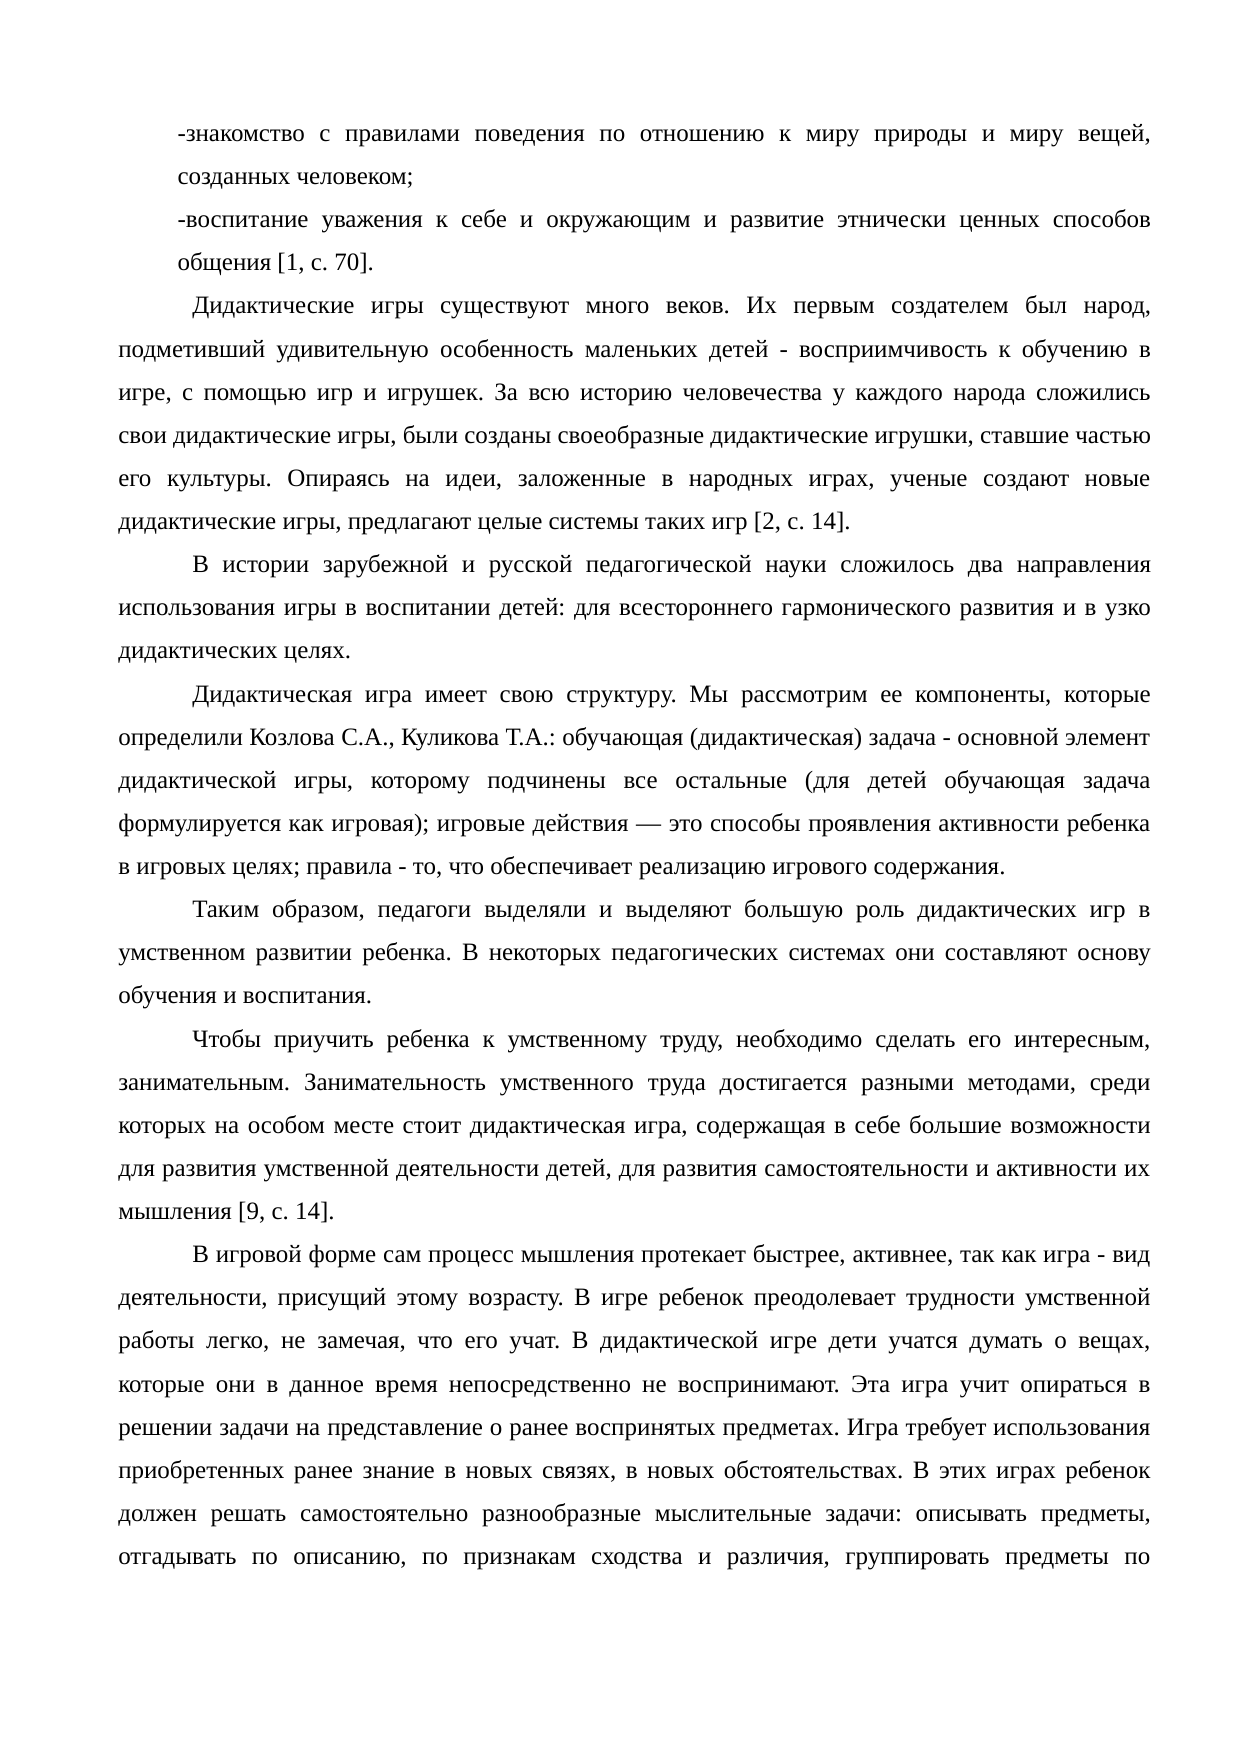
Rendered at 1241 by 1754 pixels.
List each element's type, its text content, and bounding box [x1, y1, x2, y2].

text -знакомство с правилами поведения по отношению к миру природы и миру вещей, созданных человеком; [177, 118, 1152, 190]
text Дидактические игры существуют много веков. Их первым создателем был народ, подметивший удивительную особенность маленьких детей - восприимчивость к обучению в игре, с помощью игр и игрушек. За всю историю человечества у каждого народа сложились свои дидактические игры, были созданы своеобразные дидактические игрушки, ставшие частью его культуры. Опираясь на идеи, заложенные в народных играх, ученые создают новые дидактические игры, предлагают целые системы таких игр [2, с. 14]. [118, 291, 1152, 535]
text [118, 1239, 1152, 1570]
text В истории зарубежной и русской педагогической науки сложилось два направления использования игры в воспитании детей: для всестороннего гармонического развития и в узко дидактических целях. [118, 549, 1152, 664]
text -воспитание уважения к себе и окружающим и развитие этнически ценных способов общения [1, с. 70]. [177, 204, 1152, 276]
text Чтобы приучить ребенка к умственному труду, необходимо сделать его интересным, занимательным. Занимательность умственного труда достигается разными методами, среди которых на особом месте стоит дидактическая игра, содержащая в себе большие возможности для развития умственной деятельности детей, для развития самостоятельности и активности их мышления [9, с. 14]. [118, 1024, 1152, 1225]
text Таким образом, педагоги выделяли и выделяют большую роль дидактических игр в умственном развитии ребенка. В некоторых педагогических системах они составляют основу обучения и воспитания. [118, 894, 1152, 1009]
text Дидактическая игра имеет свою структуру. Мы рассмотрим ее компоненты, которые определили Козлова С.А., Куликова Т.А.: обучающая (дидактическая) задача - основной элемент дидактической игры, которому подчинены все остальные (для детей обучающая задача формулируется как игровая); игровые действия — это способы проявления активности ребенка в игровых целях; правила - то, что обеспечивает реализацию игрового содержания. [118, 679, 1152, 880]
